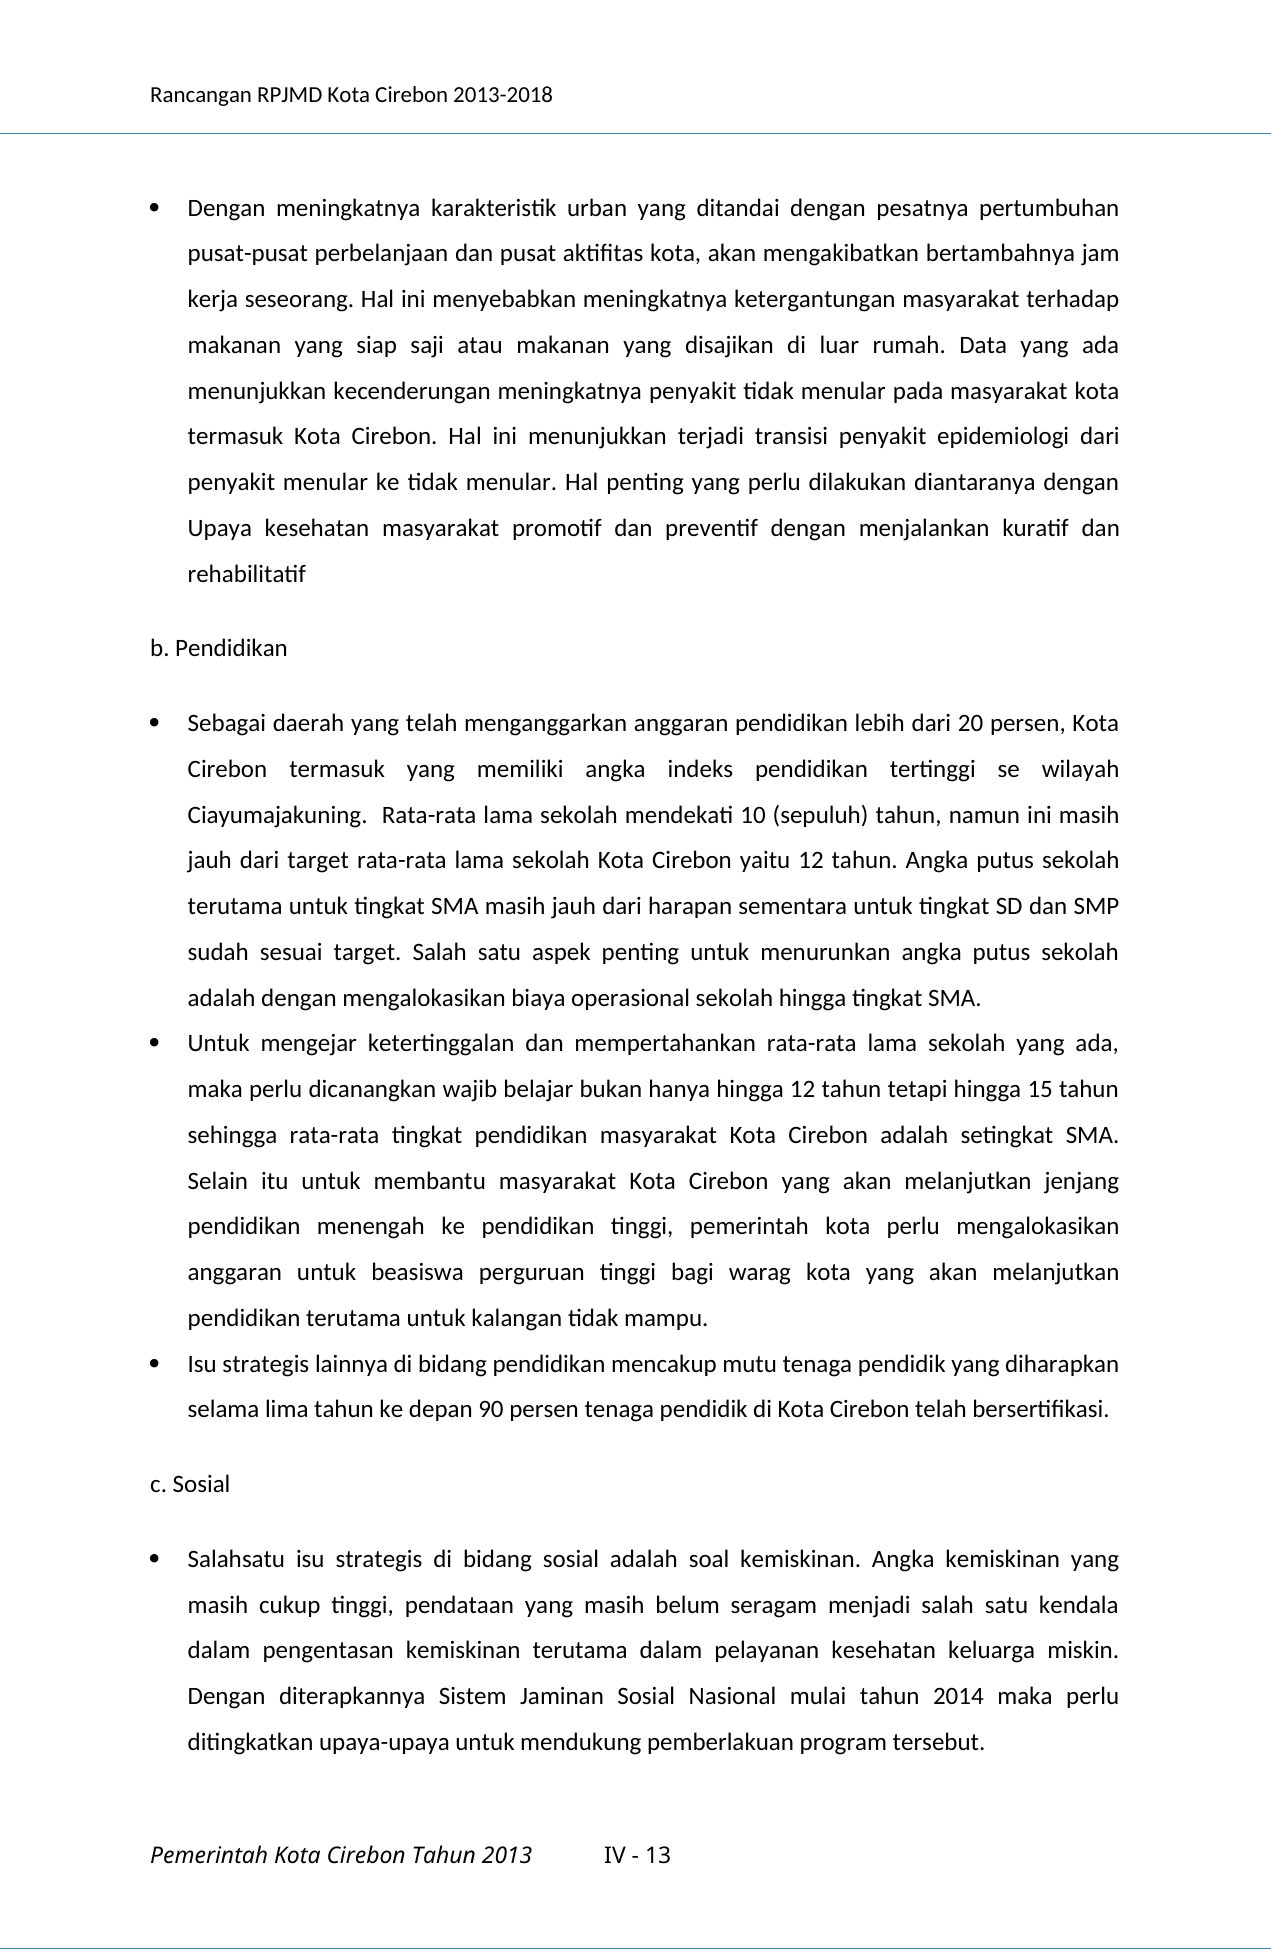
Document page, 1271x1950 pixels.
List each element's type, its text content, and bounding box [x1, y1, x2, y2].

text b. Pendidikan [150, 633, 1121, 663]
list Dengan meningkatnya karakteristik urban yang ditandai dengan pesatnya pertumbuhan pusat-pusat perbelanjaan dan pusat aktifitas kota, akan mengakibatkan bertambahnya jam kerja seseorang. Hal ini menyebabkan meningkatnya ketergantungan masyarakat terhadap makanan yang siap saji atau makanan yang disajikan di luar rumah. Data yang ada menunjukkan kecenderungan meningkatnya penyakit tidak menular pada masyarakat kota termasuk Kota Cirebon. Hal ini menunjukkan terjadi transisi penyakit epidemiologi dari penyakit menular ke tidak menular. Hal penting yang perlu dilakukan diantaranya dengan Upaya kesehatan masyarakat promotif dan preventif dengan menjalankan kuratif dan rehabilitatif [150, 192, 1121, 588]
list Salahsatu isu strategis di bidang sosial adalah soal kemiskinan. Angka kemiskinan yang masih cukup tinggi, pendataan yang masih belum seragam menjadi salah satu kendala dalam pengentasan kemiskinan terutama dalam pelayanan kesehatan keluarga miskin. Dengan diterapkannya Sistem Jaminan Sosial Nasional mulai tahun 2014 maka perlu ditingkatkan upaya-upaya untuk mendukung pemberlakuan program tersebut. [150, 1543, 1121, 1757]
text c. Sosial [150, 1468, 1121, 1499]
list Sebagai daerah yang telah menganggarkan anggaran pendidikan lebih dari 20 persen, Kota Cirebon termasuk yang memiliki angka indeks pendidikan tertinggi se wilayah Ciayumajakuning. Rata-rata lama sekolah mendekati 10 (sepuluh) tahun, namun ini masih jauh dari target rata-rata lama sekolah Kota Cirebon yaitu 12 tahun. Angka putus sekolah terutama untuk tingkat SMA masih jauh dari harapan sementara untuk tingkat SD dan SMP sudah sesuai target. Salah satu aspek penting untuk menurunkan angka putus sekolah adalah dengan mengalokasikan biaya operasional sekolah hingga tingkat SMA. [150, 707, 1121, 1012]
list Isu strategis lainnya di bidang pendidikan mencakup mutu tenaga pendidik yang diharapkan selama lima tahun ke depan 90 persen tenaga pendidik di Kota Cirebon telah bersertifikasi. [150, 1348, 1121, 1424]
list Untuk mengejar ketertinggalan dan mempertahankan rata-rata lama sekolah yang ada, maka perlu dicanangkan wajib belajar bukan hanya hingga 12 tahun tetapi hingga 15 tahun sehingga rata-rata tingkat pendidikan masyarakat Kota Cirebon adalah setingkat SMA. Selain itu untuk membantu masyarakat Kota Cirebon yang akan melanjutkan jenjang pendidikan menengah ke pendidikan tinggi, pemerintah kota perlu mengalokasikan anggaran untuk beasiswa perguruan tinggi bagi warag kota yang akan melanjutkan pendidikan terutama untuk kalangan tidak mampu. [150, 1028, 1121, 1332]
